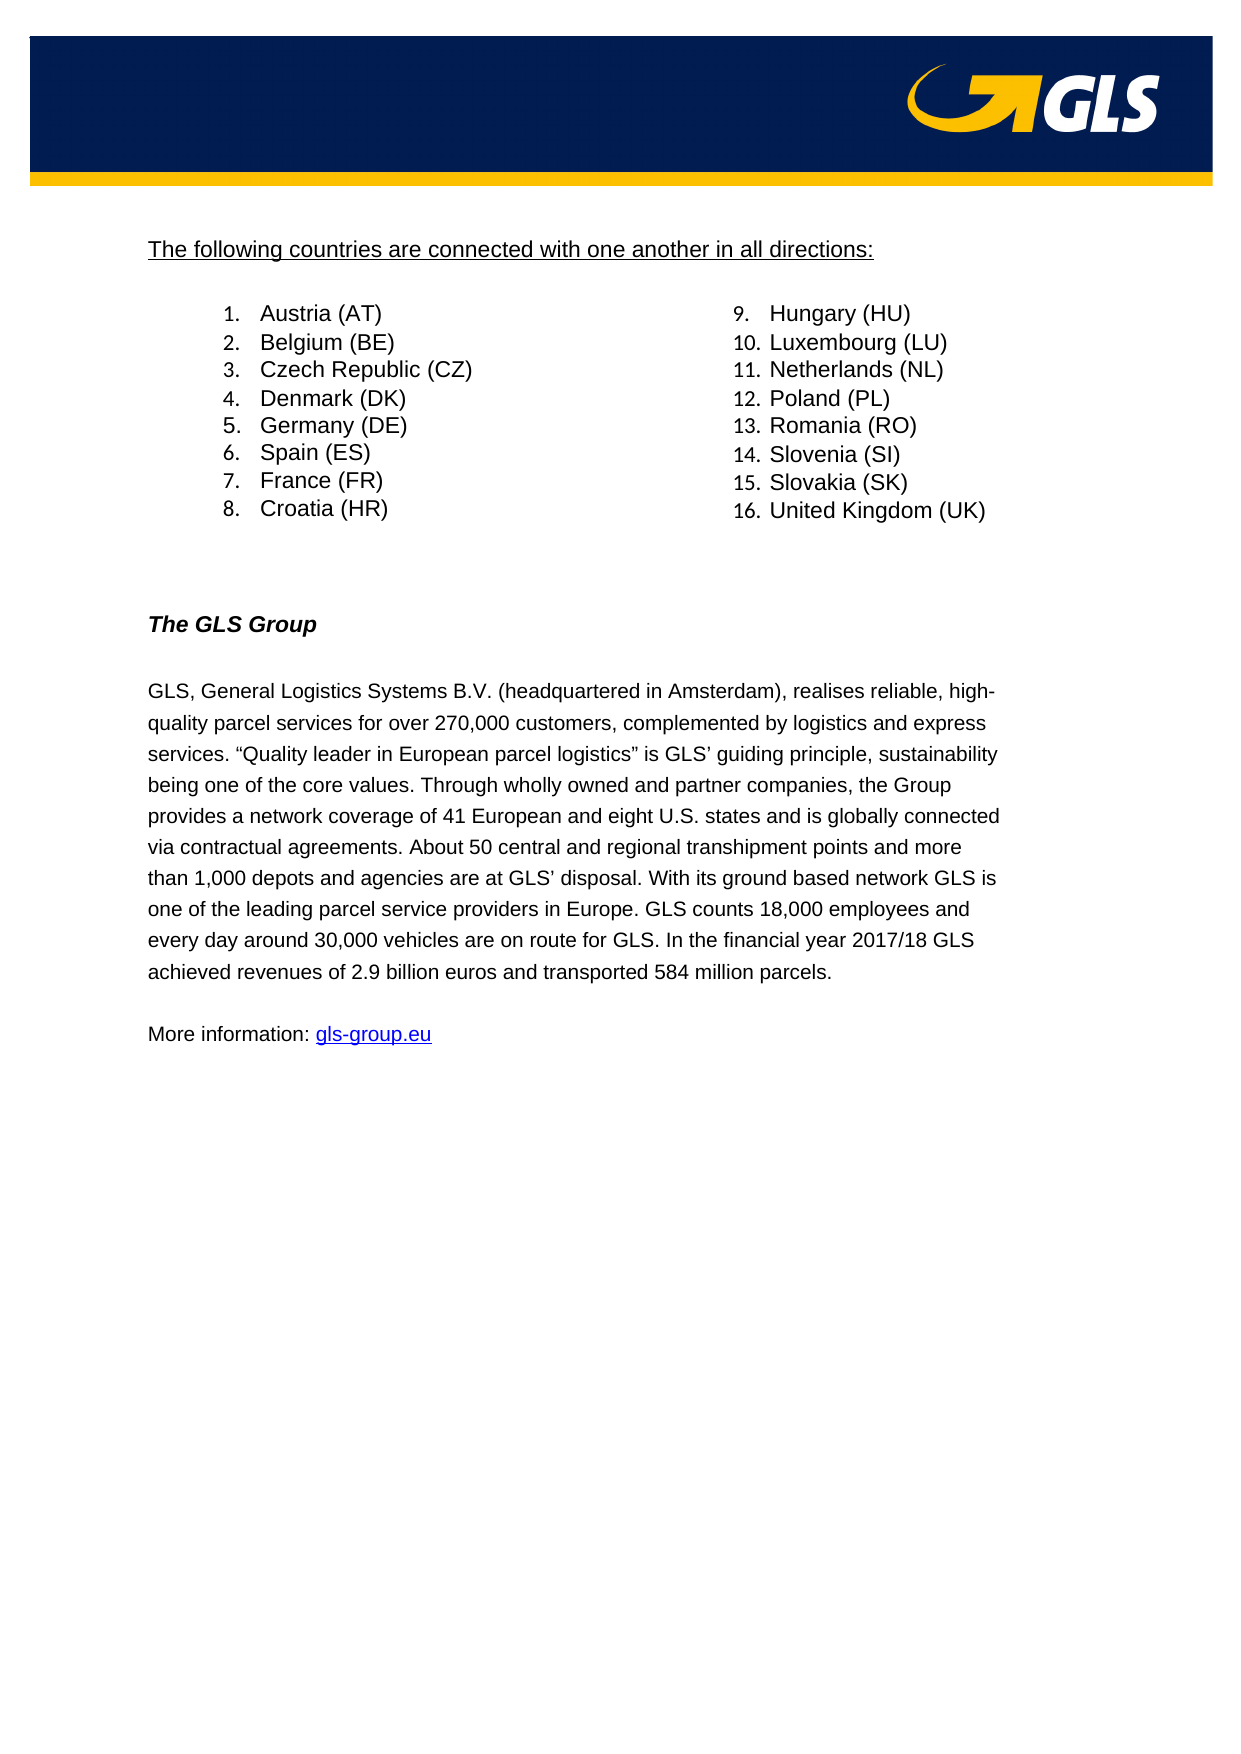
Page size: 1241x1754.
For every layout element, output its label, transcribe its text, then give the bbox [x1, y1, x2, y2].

list Austria (AT) [223, 299, 657, 328]
list Romania (RO) [732, 412, 1167, 440]
picture [30, 36, 1213, 186]
list Spain (ES) [223, 438, 657, 466]
list Germany (DE) [223, 412, 657, 438]
text The following countries are connected with one another in all directions: [148, 236, 989, 263]
list Czech Republic (CZ) [223, 356, 657, 384]
list France (FR) [223, 466, 657, 494]
list Slovakia (SK) [732, 468, 1167, 496]
list Croatia (HR) [223, 494, 657, 522]
list Denmark (DK) [223, 384, 657, 412]
text GLS, General Logistics Systems B.V. (headquartered in Amsterdam), realises reliable, high-quality parcel services for over 270,000 customers, complemented by logistics and express services. “Quality leader in European parcel logistics” is GLS’ guiding principle, sustainability being one of the core values. Through wholly owned and partner companies, the Group provides a network coverage of 41 European and eight U.S. states and is globally connected via contractual agreements. About 50 central and regional transhipment points and more than 1,000 depots and agencies are at GLS’ disposal. With its ground based network GLS is one of the leading parcel service providers in Europe. GLS counts 18,000 employees and every day around 30,000 vehicles are on route for GLS. In the financial year 2017/18 GLS achieved revenues of 2.9 billion euros and transported 584 million parcels. [148, 679, 1004, 983]
list Netherlands (NL) [732, 356, 1167, 384]
list United Kingdom (UK) [732, 496, 1167, 524]
text More information: gls-group.eu [148, 1022, 1004, 1046]
list Slovenia (SI) [732, 440, 1167, 468]
list Belgium (BE) [223, 328, 657, 356]
text The GLS Group [148, 611, 1004, 637]
list Luxembourg (LU) [732, 328, 1167, 356]
list Poland (PL) [732, 384, 1167, 412]
list Hungary (HU) [732, 299, 1167, 328]
